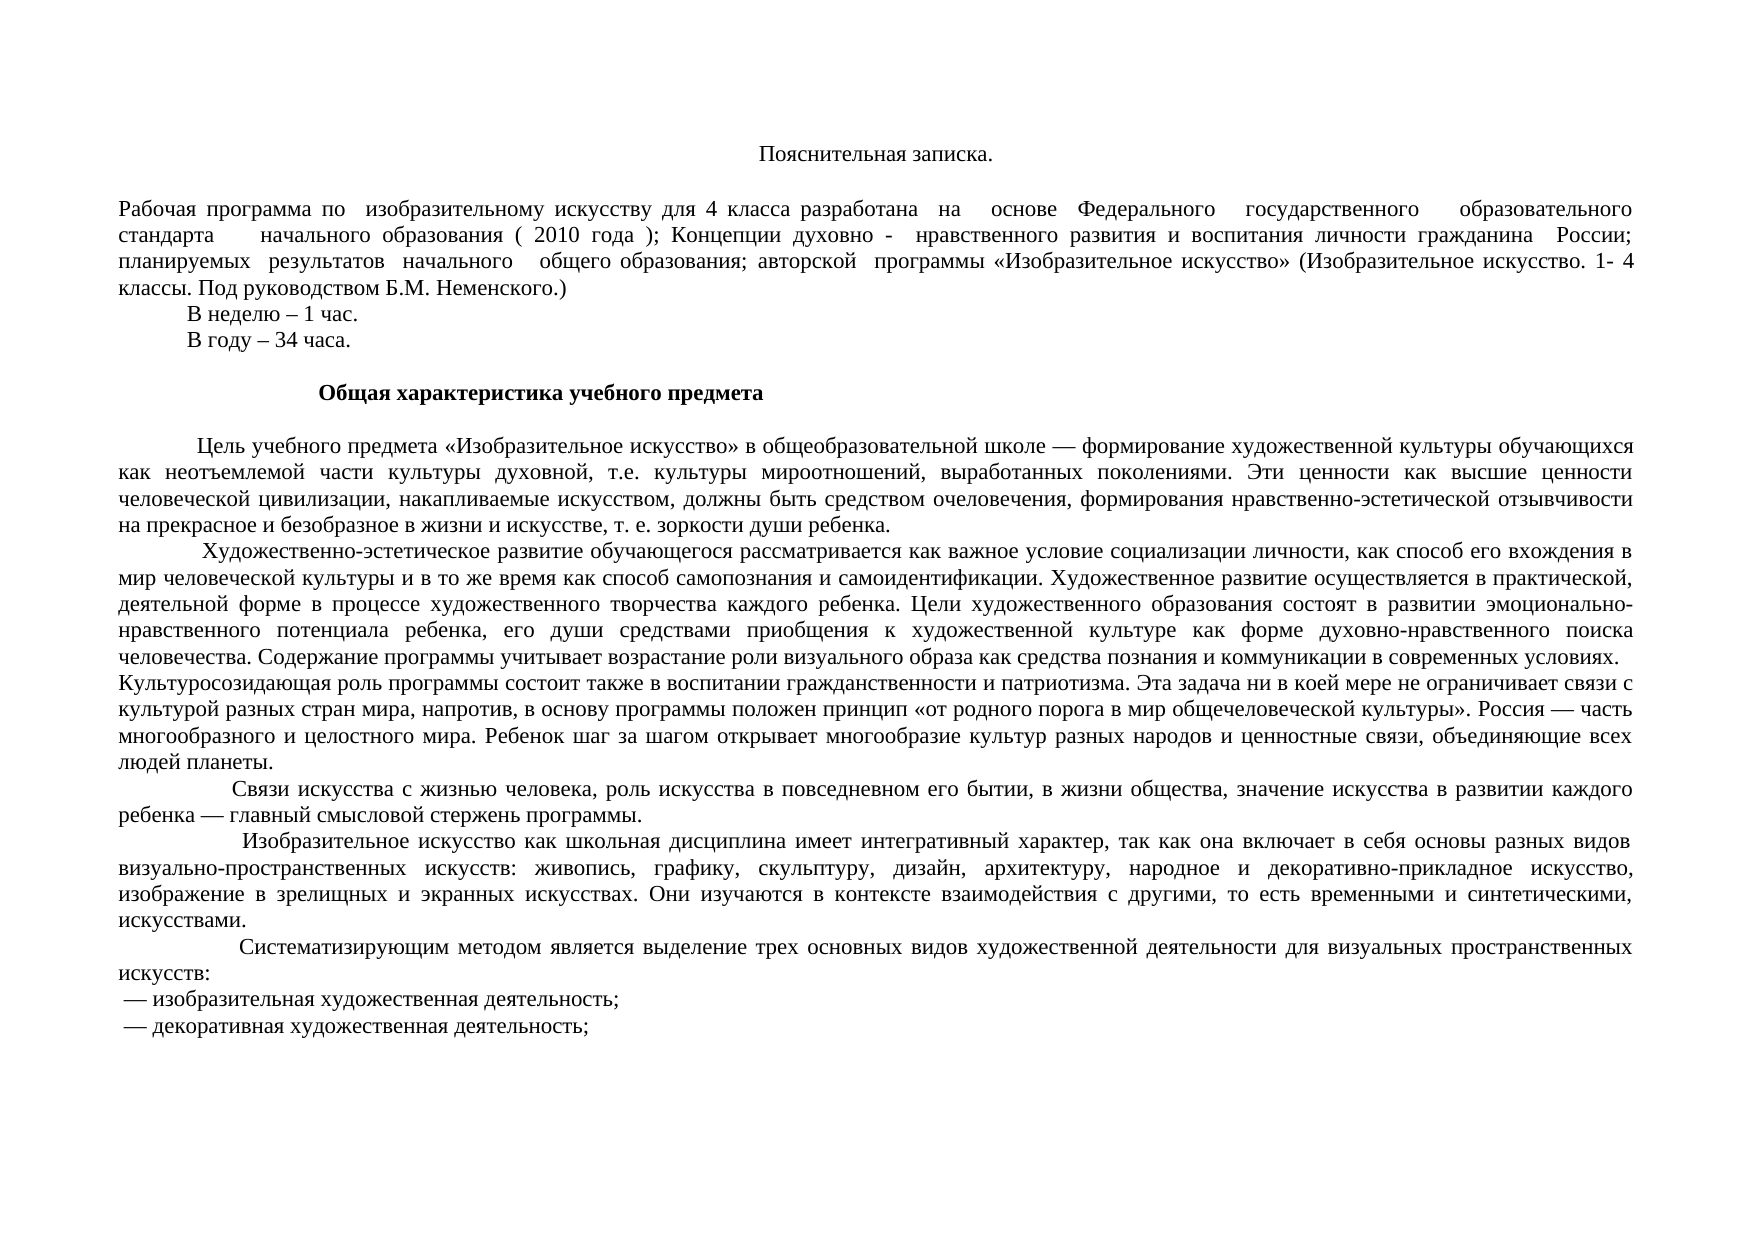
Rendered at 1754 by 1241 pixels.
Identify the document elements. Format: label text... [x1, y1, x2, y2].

text В неделю – 1 час. [118, 300, 1636, 327]
text В году – 34 часа. [118, 327, 1636, 353]
text Цель учебного предмета «Изобразительное искусство» в общеобразовательной школе — формирование художественной культуры обучающихся как неотъемлемой части культуры духовной, т.е. культуры мироотношений, выработанных поколениями. Эти ценности как высшие ценности человеческой цивилизации, накапливаемые искусством, должны быть средством очеловечения, формирования нравственно-эстетической отзывчивости на прекрасное и безобразное в жизни и искусстве, т. е. зоркости души ребенка. [118, 432, 1636, 537]
text — изобразительная художественная деятельность; [118, 985, 1636, 1012]
text Рабочая программа по изобразительному искусству для 4 класса разработана на основе Федерального государственного образовательного стандарта начального образования ( 2010 года ); Концепции духовно - нравственного развития и воспитания личности гражданина России; планируемых результатов начального общего образования; авторской программы «Изобразительное искусство» (Изобразительное искусство. 1- 4 классы. Под руководством Б.М. Неменского.) [118, 195, 1636, 300]
text Культуросозидающая роль программы состоит также в воспитании гражданственности и патриотизма. Эта задача ни в коей мере не ограничивает связи с культурой разных стран мира, напротив, в основу программы положен принцип «от родного порога в мир общечеловеческой культуры». Россия — часть многообразного и целостного мира. Ребенок шаг за шагом открывает многообразие культур разных народов и ценностные связи, объединяющие всех людей планеты. [118, 669, 1636, 774]
text Пояснительная записка. [118, 142, 1634, 167]
text — декоративная художественная деятельность; [118, 1012, 1636, 1038]
text Художественно-эстетическое развитие обучающегося рассматривается как важное условие социализации личности, как способ его вхождения в мир человеческой культуры и в то же время как способ самопознания и самоидентификации. Художественное развитие осуществляется в практической, деятельной форме в процессе художественного творчества каждого ребенка. Цели художественного образования состоят в развитии эмоционально-нравственного потенциала ребенка, его души средствами приобщения к художественной культуре как форме духовно-нравственного поиска человечества. Содержание программы учитывает возрастание роли визуального образа как средства познания и коммуникации в современных условиях. [118, 537, 1636, 669]
text Изобразительное искусство как школьная дисциплина имеет интегративный характер, так как она включает в себя основы разных видов визуально-пространственных искусств: живопись, графику, скульптуру, дизайн, архитектуру, народное и декоративно-прикладное искусство, изображение в зрелищных и экранных искусствах. Они изучаются в контексте взаимодействия с другими, то есть временными и синтетическими, искусствами. [118, 827, 1636, 933]
text Общая характеристика учебного предмета [118, 379, 1636, 406]
text Систематизирующим методом является выделение трех основных видов художественной деятельности для визуальных пространственных искусств: [118, 933, 1636, 985]
text Связи искусства с жизнью человека, роль искусства в повседневном его бытии, в жизни общества, значение искусства в развитии каждого ребенка — главный смысловой стержень программы. [118, 774, 1636, 827]
